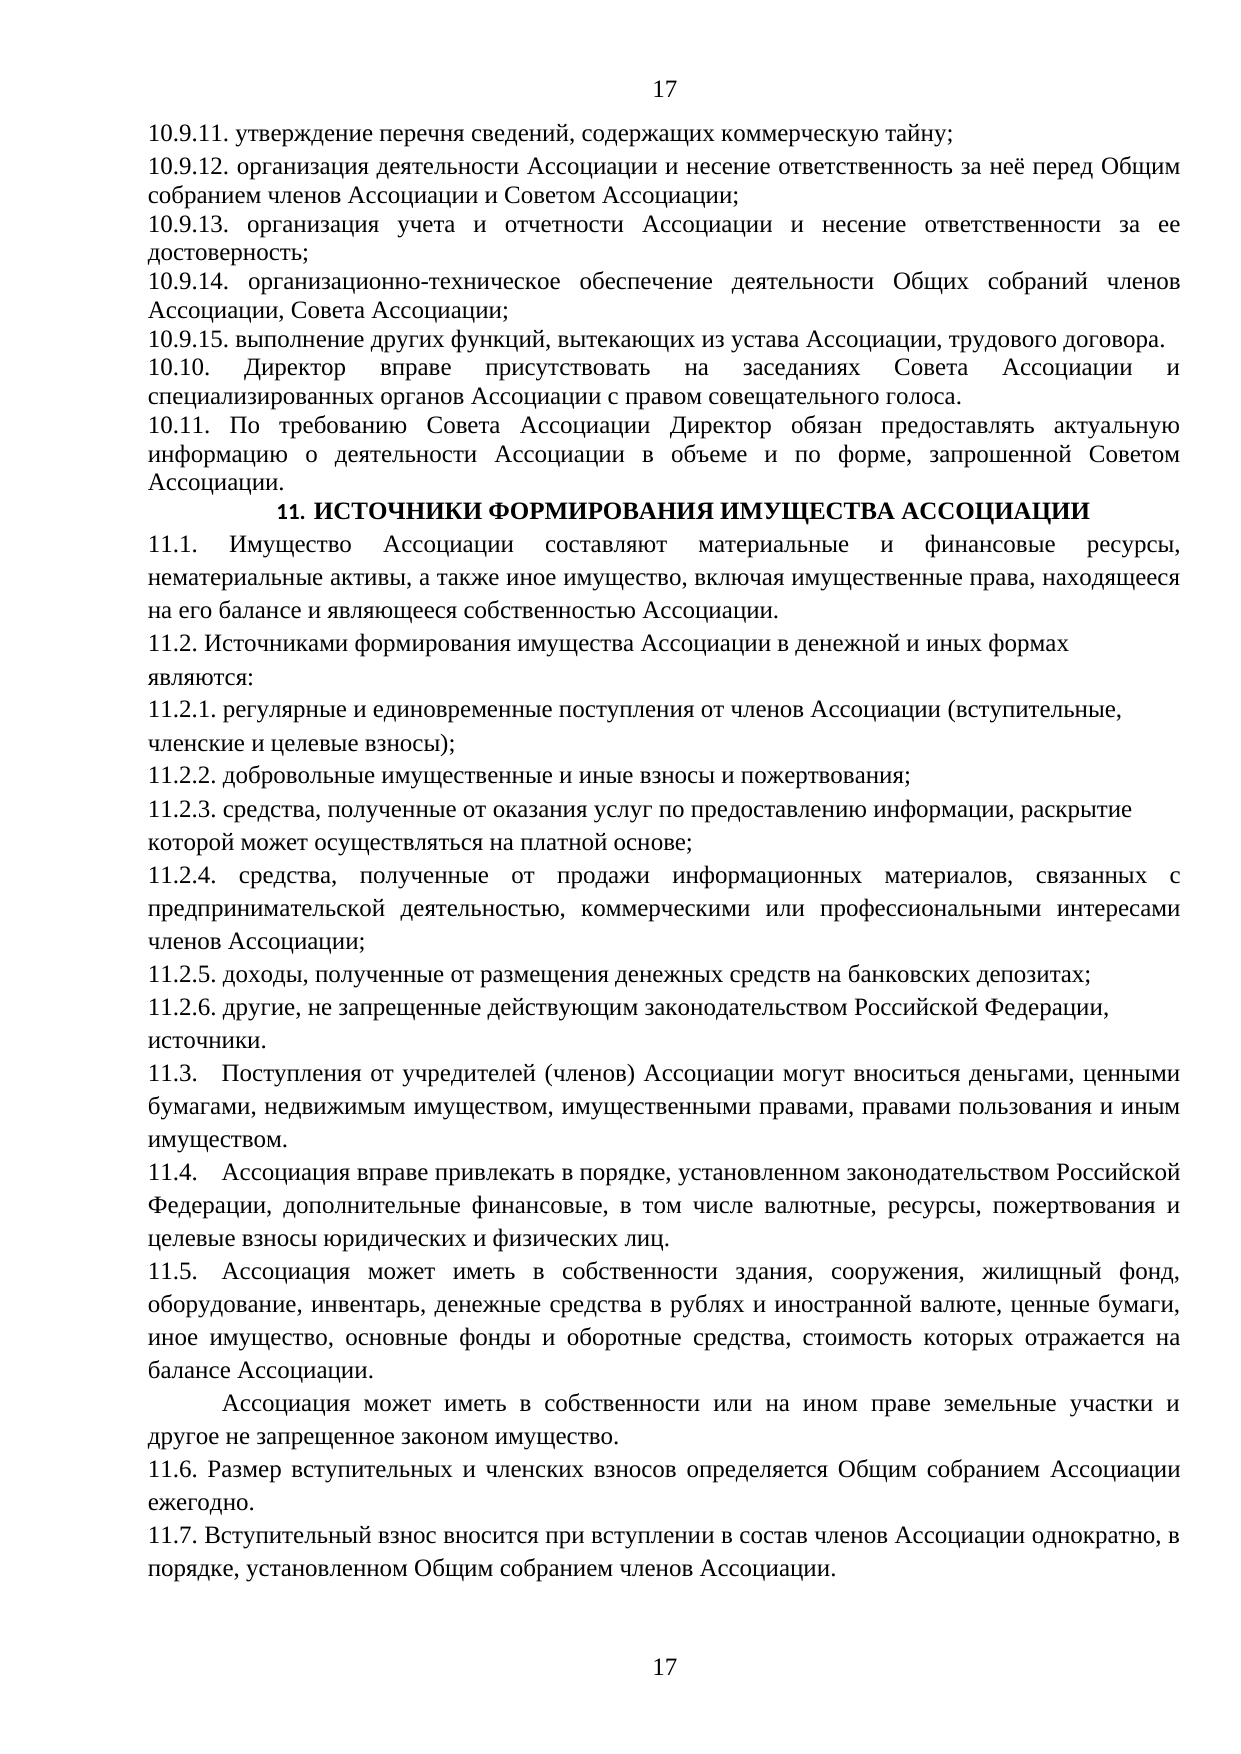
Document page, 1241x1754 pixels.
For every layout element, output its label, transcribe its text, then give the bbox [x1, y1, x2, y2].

text 11.6. Размер вступительных и членских взносов определяется Общим собранием Ассоциации ежегодно. [148, 1454, 1181, 1516]
list Поступления от учредителей (членов) Ассоциации могут вноситься деньгами, ценными бумагами, недвижимым имуществом, имущественными правами, правами пользования и иным имуществом. [148, 1058, 1181, 1153]
text 11.2.4. средства, полученные от продажи информационных материалов, связанных с предпринимательской деятельностью, коммерческими или профессиональными интересами членов Ассоциации; [148, 860, 1181, 954]
text 10.9.14. организационно-техническое обеспечение деятельности Общих собраний членов Ассоциации, Совета Ассоциации; [148, 266, 1181, 324]
text 10.9.15. выполнение других функций, вытекающих из устава Ассоциации, трудового договора. [148, 324, 1181, 352]
text 11.2.1. регулярные и единовременные поступления от членов Ассоциации (вступительные, членские и целевые взносы); [148, 694, 1181, 756]
list Ассоциация вправе привлекать в порядке, установленном законодательством Российской Федерации, дополнительные финансовые, в том числе валютные, ресурсы, пожертвования и целевые взносы юридических и физических лиц. [148, 1157, 1181, 1252]
list ИСТОЧНИКИ ФОРМИРОВАНИЯ ИМУЩЕСТВА АССОЦИАЦИИ [185, 496, 1181, 525]
text 11.2.5. доходы, полученные от размещения денежных средств на банковских депозитах; [148, 959, 1181, 987]
text 11.2.2. добровольные имущественные и иные взносы и пожертвования; [148, 761, 1181, 789]
text Ассоциация может иметь в собственности или на ином праве земельные участки и другое не запрещенное законом имущество. [148, 1388, 1181, 1450]
text 11.2.6. другие, не запрещенные действующим законодательством Российской Федерации, источники. [148, 992, 1181, 1053]
text 11.2.3. средства, полученные от оказания услуг по предоставлению информации, раскрытие которой может осуществляться на платной основе; [148, 794, 1181, 855]
text 10.9.11. утверждение перечня сведений, содержащих коммерческую тайну; [148, 118, 1181, 147]
text 11.2. Источниками формирования имущества Ассоциации в денежной и иных формах являются: [148, 628, 1181, 690]
text 11.7. Вступительный взнос вносится при вступлении в состав членов Ассоциации однократно, в порядке, установленном Общим собранием членов Ассоциации. [148, 1520, 1181, 1582]
text 10.11. По требованию Совета Ассоциации Директор обязан предоставлять актуальную информацию о деятельности Ассоциации в объеме и по форме, запрошенной Советом Ассоциации. [148, 410, 1181, 496]
text 10.9.13. организация учета и отчетности Ассоциации и несение ответственности за ее достоверность; [148, 209, 1181, 266]
text 11.1. Имущество Ассоциации составляют материальные и финансовые ресурсы, нематериальные активы, а также иное имущество, включая имущественные права, находящееся на его балансе и являющееся собственностью Ассоциации. [148, 529, 1181, 624]
list Ассоциация может иметь в собственности здания, сооружения, жилищный фонд, оборудование, инвентарь, денежные средства в рублях и иностранной валюте, ценные бумаги, иное имущество, основные фонды и оборотные средства, стоимость которых отражается на балансе Ассоциации. [148, 1256, 1181, 1384]
text 10.9.12. организация деятельности Ассоциации и несение ответственность за неё перед Общим собранием членов Ассоциации и Советом Ассоциации; [148, 151, 1181, 209]
text 10.10. Директор вправе присутствовать на заседаниях Совета Ассоциации и специализированных органов Ассоциации с правом совещательного голоса. [148, 352, 1181, 410]
